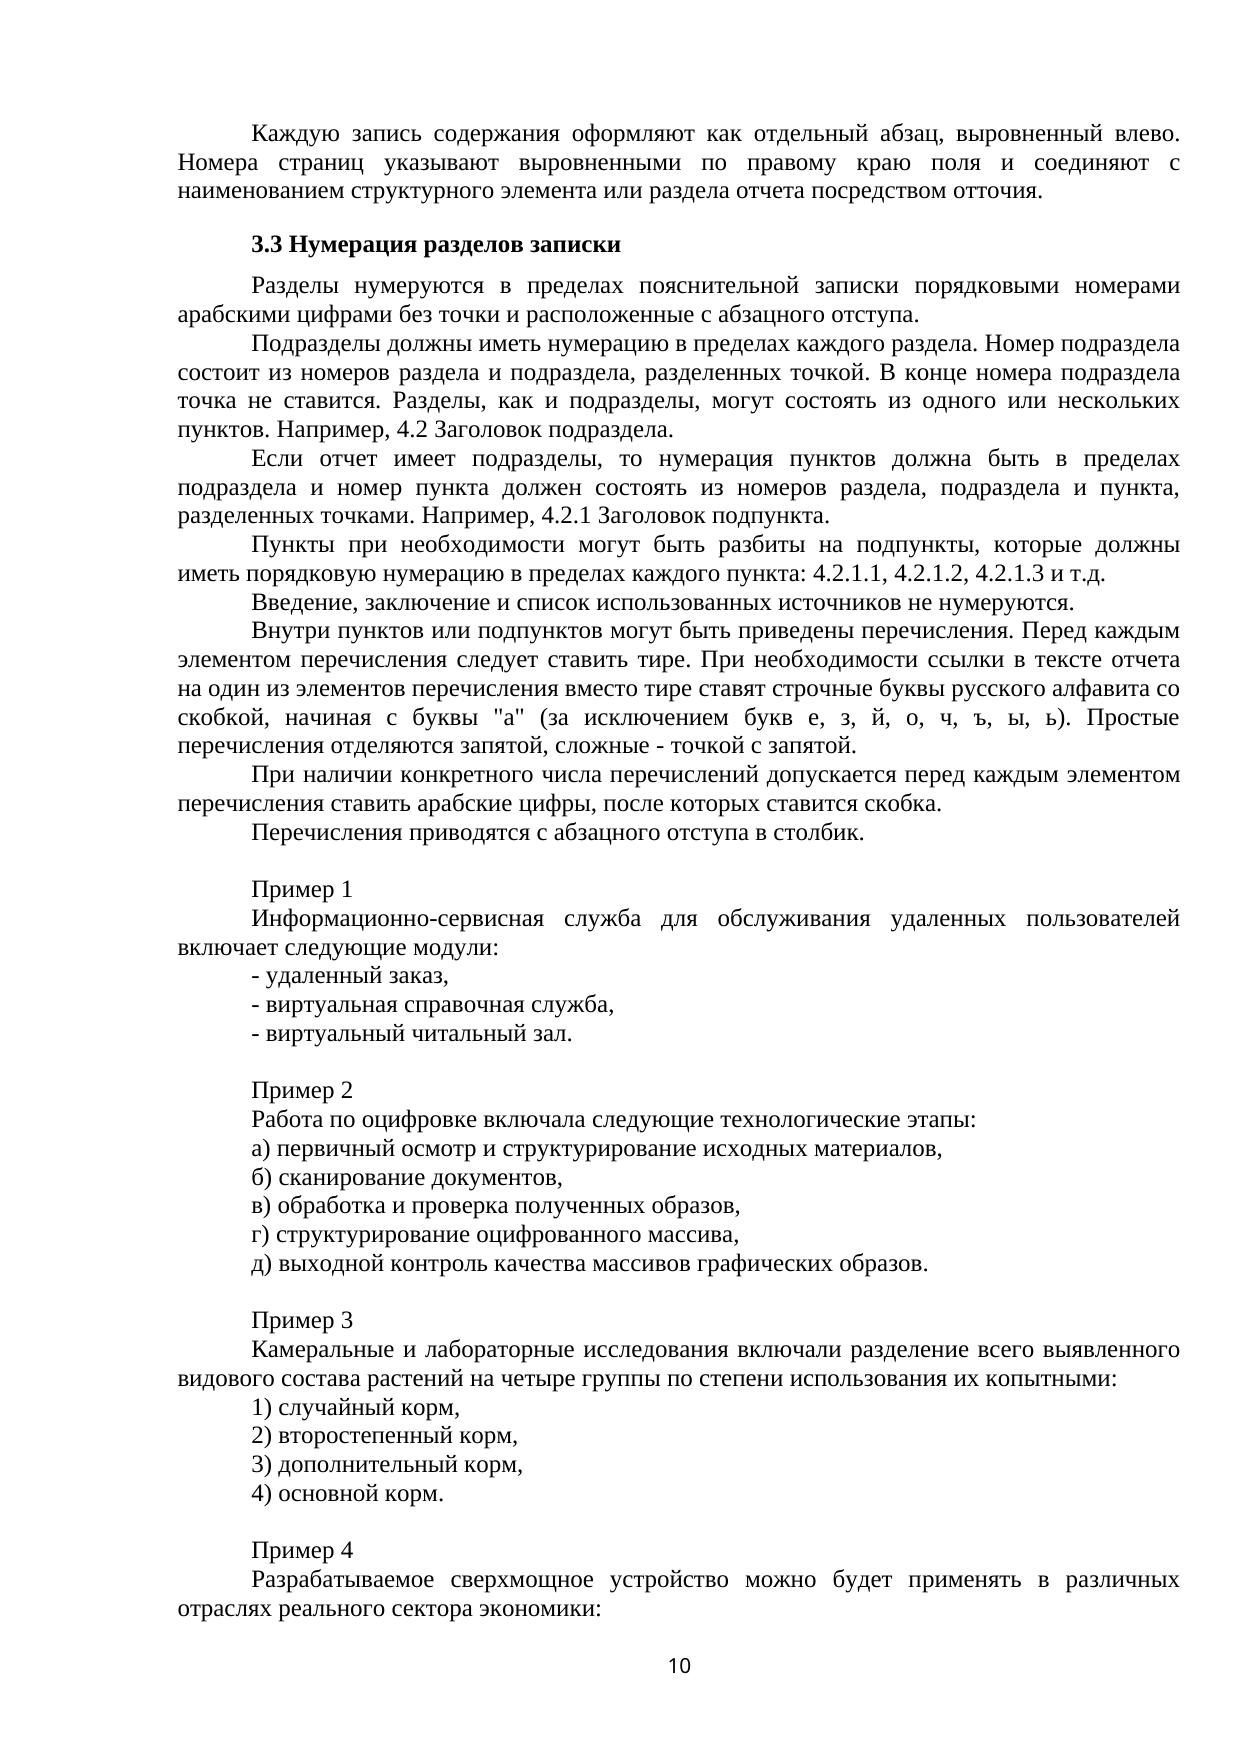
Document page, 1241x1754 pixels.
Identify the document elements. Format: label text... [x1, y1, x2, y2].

text Работа по оцифровке включала следующие технологические этапы: [177, 1104, 1181, 1133]
text г) структурирование оцифрованного массива, [177, 1219, 1181, 1248]
text Пример 3 [177, 1306, 1181, 1334]
text б) сканирование документов, [177, 1162, 1181, 1191]
text Введение, заключение и список использованных источников не нумеруются. [177, 587, 1181, 616]
text При наличии конкретного числа перечислений допускается перед каждым элементом перечисления ставить арабские цифры, после которых ставится скобка. [177, 759, 1181, 817]
text - виртуальный читальный зал. [177, 1018, 1181, 1047]
text Пример 2 [177, 1076, 1181, 1104]
text Разделы нумеруются в пределах пояснительной записки порядковыми номерами арабскими цифрами без точки и расположенные с абзацного отступа. [177, 271, 1181, 328]
text Подразделы должны иметь нумерацию в пределах каждого раздела. Номер подраздела состоит из номеров раздела и подраздела, разделенных точкой. В конце номера подраздела точка не ставится. Разделы, как и подразделы, могут состоять из одного или нескольких пунктов. Например, 4.2 Заголовок подраздела. [177, 328, 1181, 443]
text 4) основной корм. [177, 1478, 1181, 1507]
text - удаленный заказ, [177, 961, 1181, 989]
text д) выходной контроль качества массивов графических образов. [177, 1248, 1181, 1277]
text Каждую запись содержания оформляют как отдельный абзац, выровненный влево. Номера страниц указывают выровненными по правому краю поля и соединяют с наименованием структурного элемента или раздела отчета посредством отточия. [177, 118, 1181, 204]
text Перечисления приводятся с абзацного отступа в столбик. [177, 817, 1181, 846]
text - виртуальная справочная служба, [177, 989, 1181, 1018]
text а) первичный осмотр и структурирование исходных материалов, [177, 1133, 1181, 1162]
text 1) случайный корм, [177, 1392, 1181, 1421]
text 2) второстепенный корм, [177, 1421, 1181, 1449]
text Если отчет имеет подразделы, то нумерация пунктов должна быть в пределах подраздела и номер пункта должен состоять из номеров раздела, подраздела и пункта, разделенных точками. Например, 4.2.1 Заголовок подпункта. [177, 443, 1181, 529]
text Внутри пунктов или подпунктов могут быть приведены перечисления. Перед каждым элементом перечисления следует ставить тире. При необходимости ссылки в тексте отчета на один из элементов перечисления вместо тире ставят строчные буквы русского алфавита со скобкой, начиная с буквы "а" (за исключением букв е, з, й, о, ч, ъ, ы, ь). Простые перечисления отделяются запятой, сложные - точкой с запятой. [177, 616, 1181, 759]
text 3) дополнительный корм, [177, 1449, 1181, 1478]
text 3.3 Нумерация разделов записки [177, 229, 1181, 258]
text Разрабатываемое сверхмощное устройство можно будет применять в различных отраслях реального сектора экономики: [177, 1564, 1181, 1622]
text Камеральные и лабораторные исследования включали разделение всего выявленного видового состава растений на четыре группы по степени использования их копытными: [177, 1334, 1181, 1392]
text в) обработка и проверка полученных образов, [177, 1191, 1181, 1219]
text Информационно-сервисная служба для обслуживания удаленных пользователей включает следующие модули: [177, 903, 1181, 961]
text Пункты при необходимости могут быть разбиты на подпункты, которые должны иметь порядковую нумерацию в пределах каждого пункта: 4.2.1.1, 4.2.1.2, 4.2.1.3 и т.д. [177, 529, 1181, 587]
text Пример 1 [177, 874, 1181, 903]
text Пример 4 [177, 1536, 1181, 1564]
